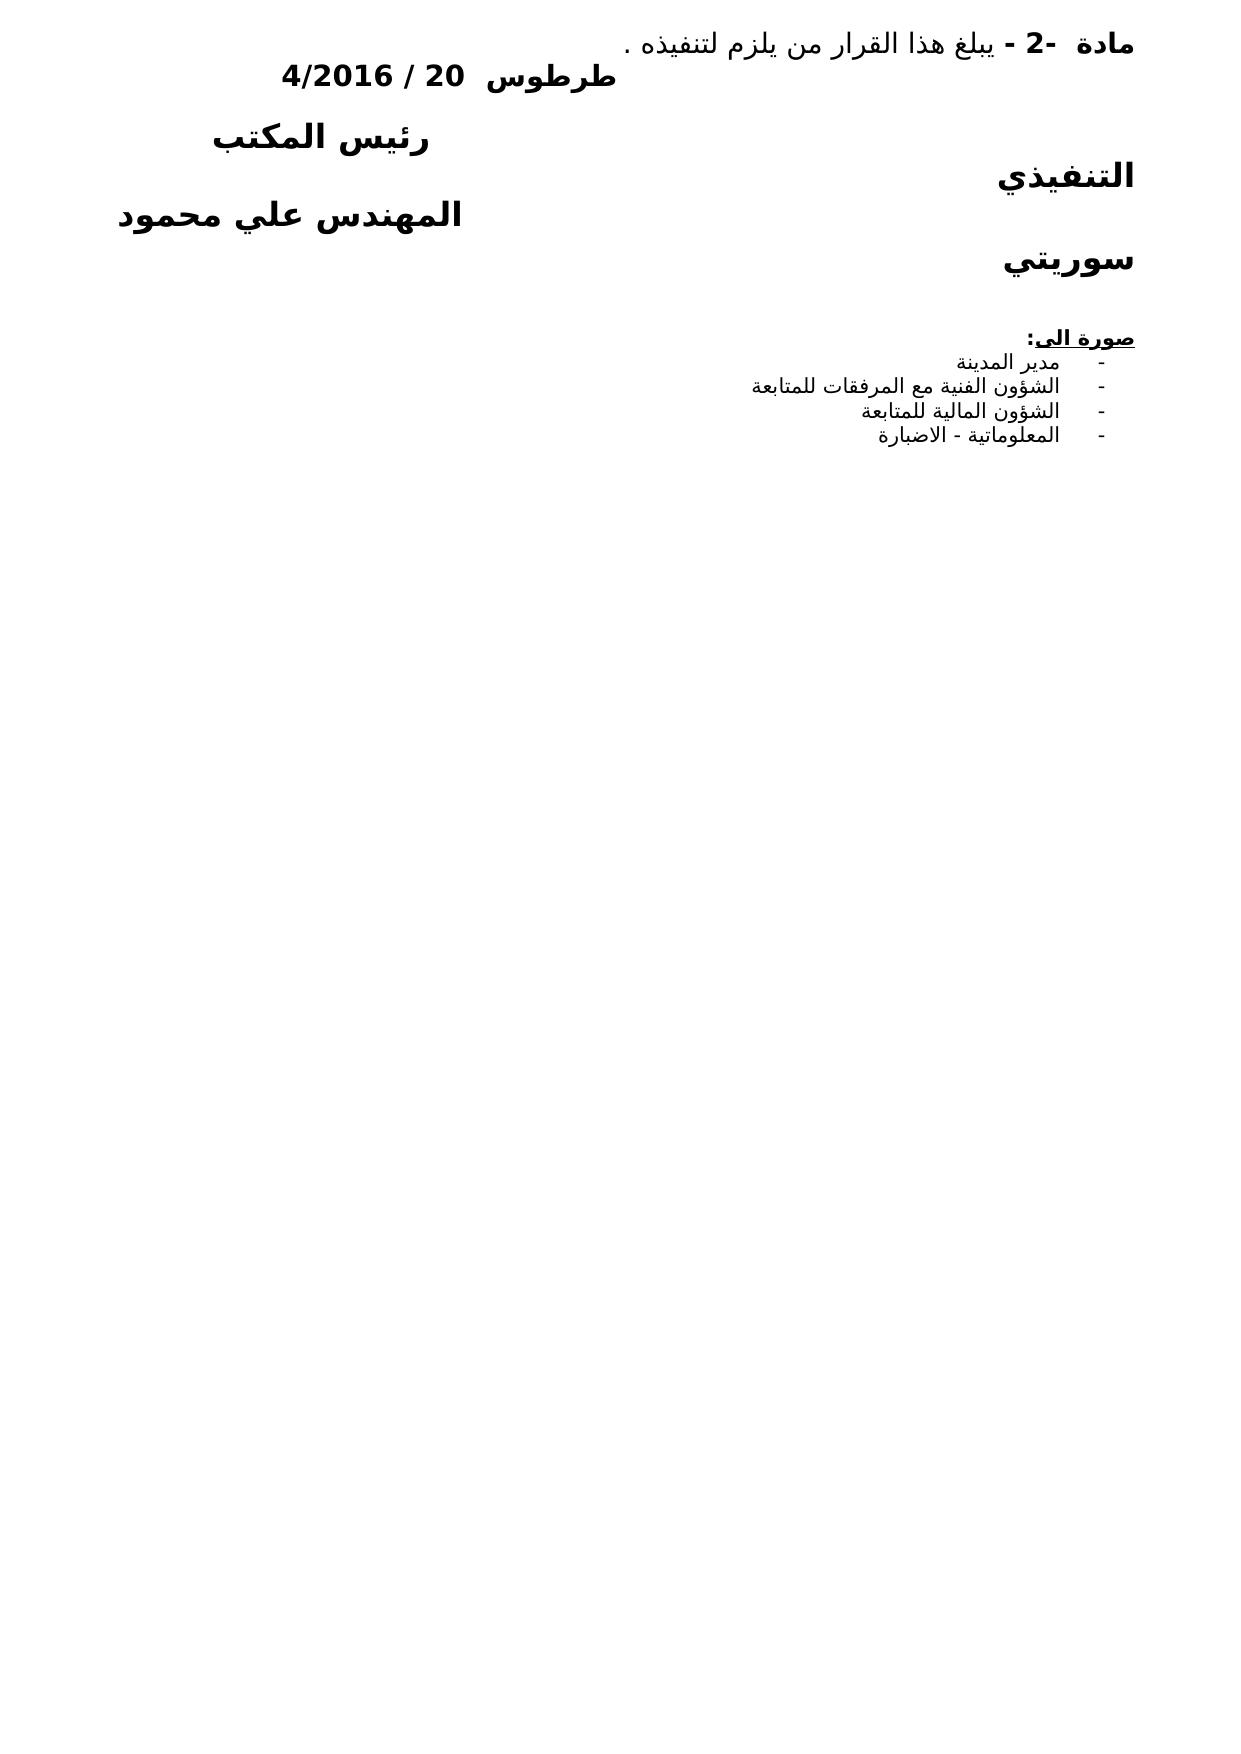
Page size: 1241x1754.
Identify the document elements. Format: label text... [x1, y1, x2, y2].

text رئيس المكتب التنفيذي [105, 118, 1135, 195]
list مدير المدينة [105, 350, 1098, 374]
text مادة -2 - يبلغ هذا القرار من يلزم لتنفيذه . [105, 27, 1135, 60]
list المعلوماتية - الاضبارة [105, 423, 1098, 447]
text صورة الى: [105, 326, 1135, 350]
list الشؤون الفنية مع المرفقات للمتابعة [105, 374, 1098, 399]
text طرطوس 20 / 4/2016 [105, 60, 1135, 94]
text المهندس علي محمود سوريتي [105, 195, 1135, 278]
list الشؤون المالية للمتابعة [105, 399, 1098, 423]
